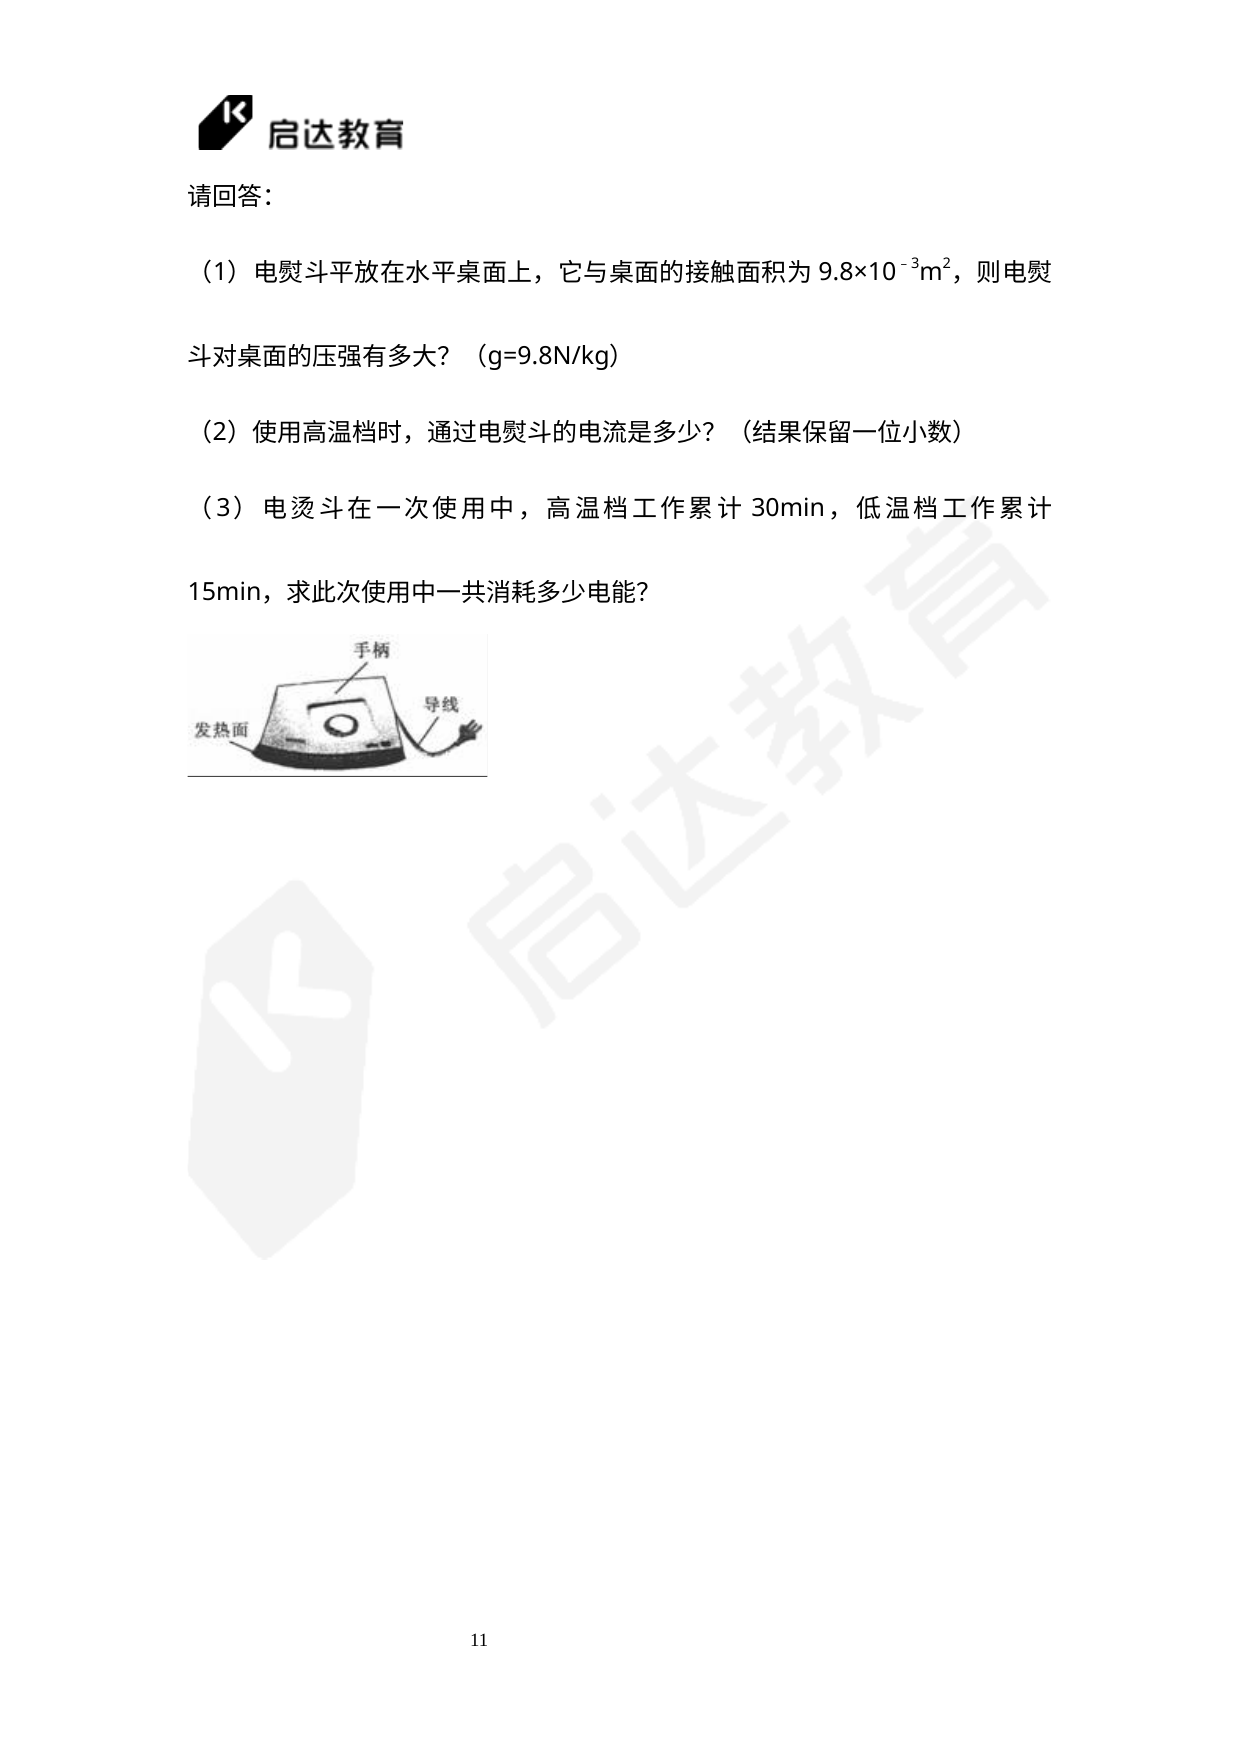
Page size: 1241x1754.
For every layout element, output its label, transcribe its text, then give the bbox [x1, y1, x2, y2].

text （2）使用高温档时，通过电熨斗的电流是多少？（结果保留一位小数） [187, 398, 1053, 463]
text （1）电熨斗平放在水平桌面上，它与桌面的接触面积为9.8×10﹣3m2，则电熨斗对桌面的压强有多大？（g=9.8N/kg） [187, 238, 1053, 387]
text 请回答： [187, 162, 1053, 227]
picture [187, 634, 488, 777]
text （3）电烫斗在一次使用中，高温档工作累计30min，低温档工作累计15min，求此次使用中一共消耗多少电能？ [187, 474, 1053, 623]
picture [198, 95, 404, 150]
